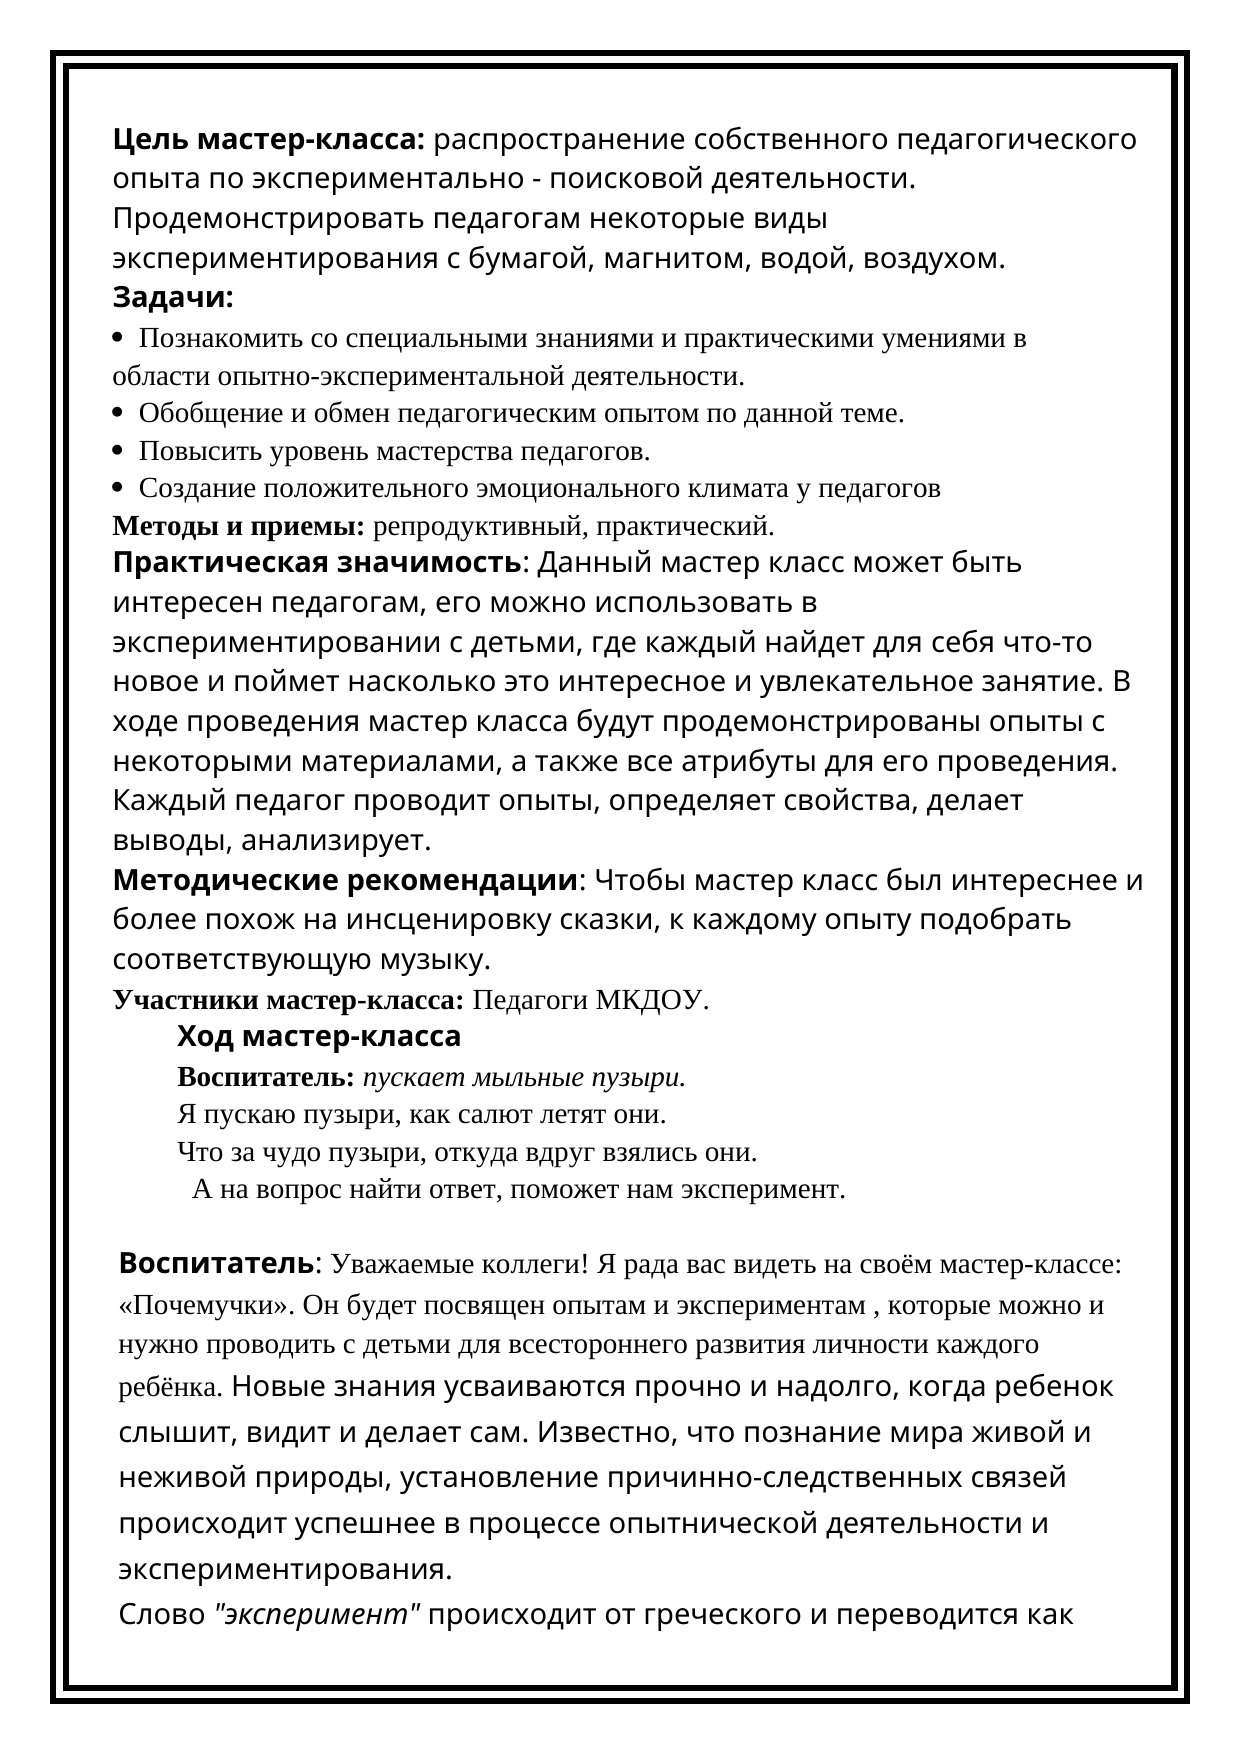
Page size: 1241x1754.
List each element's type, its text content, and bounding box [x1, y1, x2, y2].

text Цель мастер-класса: распространение собственного педагогического опыта по экспериментально - поисковой деятельности. Продемонстрировать педагогам некоторые виды экспериментирования с бумагой, магнитом, водой, воздухом. Задачи: Познакомить со специальными знаниями и практическими умениями в области опытно-экспериментальной деятельности. Обобщение и обмен педагогическим опытом по данной теме. Повысить уровень мастерства педагогов. Создание положительного эмоционального климата у педагогов Методы и приемы: репродуктивный, практический. Практическая значимость: Данный мастер класс может быть интересен педагогам, его можно использовать в экспериментировании с детьми, где каждый найдет для себя что-то новое и поймет насколько это интересное и увлекательное занятие. В ходе проведения мастер класса будут продемонстрированы опыты с некоторыми материалами, а также все атрибуты для его проведения. Каждый педагог проводит опыты, определяет свойства, делает выводы, анализирует. Методические рекомендации: Чтобы мастер класс был интереснее и более похож на инсценировку сказки, к каждому опыту подобрать соответствующую музыку. Участники мастер-класса: Педагоги МКДОУ. [112, 118, 1152, 1016]
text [118, 1243, 1152, 1633]
text Ход мастер-класса Воспитатель: пускает мыльные пузыри. Я пускаю пузыри, как салют летят они. Что за чудо пузыри, откуда вдруг взялись они. А на вопрос найти ответ, поможет нам эксперимент. [177, 1016, 1152, 1205]
